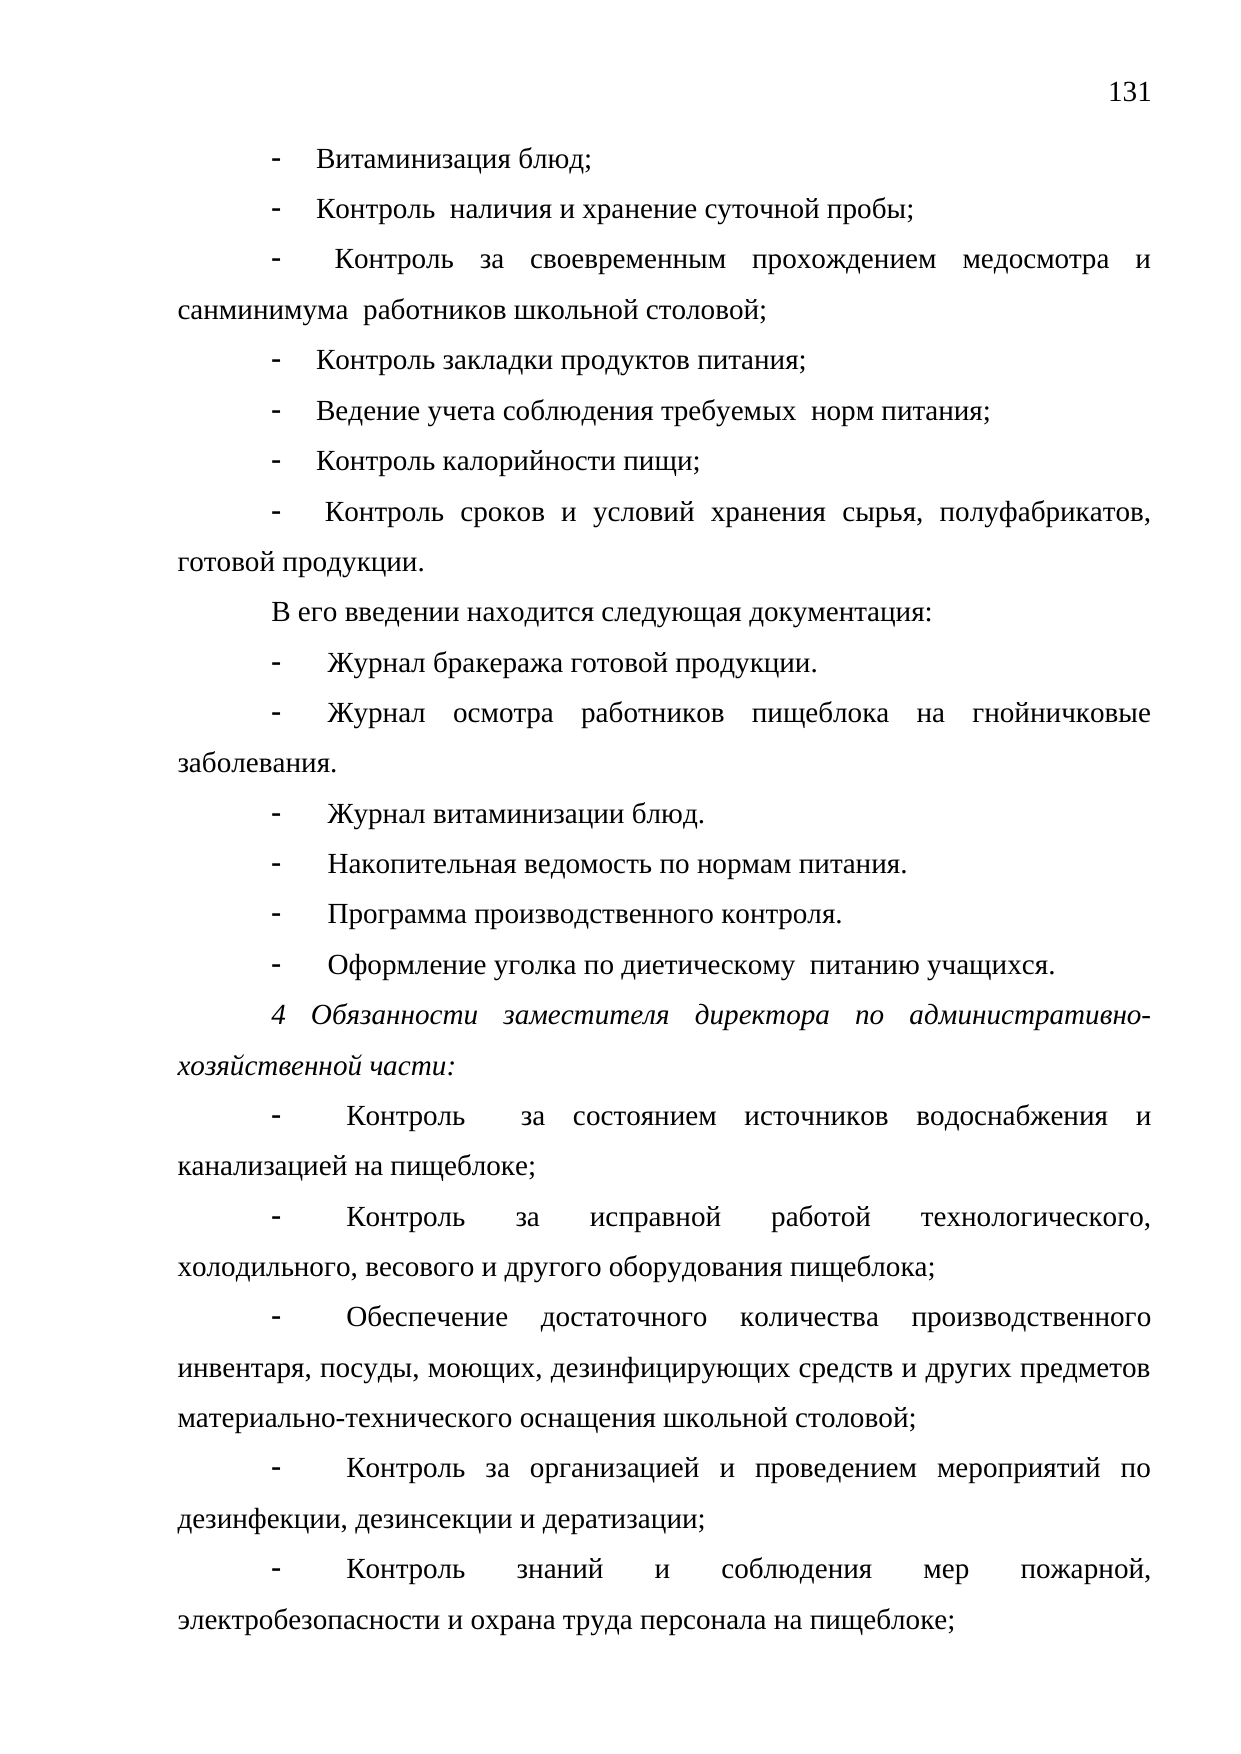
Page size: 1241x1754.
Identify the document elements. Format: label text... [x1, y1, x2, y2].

list Ведение учета соблюдения требуемых норм питания; [177, 393, 1152, 426]
text 4 Обязанности заместителя директора по административно-хозяйственной части: [177, 997, 1152, 1081]
list Контроль калорийности пищи; [177, 443, 1152, 477]
list Контроль за состоянием источников водоснабжения и канализацией на пищеблоке; [177, 1098, 1152, 1182]
list Журнал бракеража готовой продукции. [177, 645, 1152, 678]
list Программа производственного контроля. [177, 897, 1152, 930]
list Контроль за исправной работой технологического, холодильного, весового и другого оборудования пищеблока; [177, 1199, 1152, 1283]
text В его введении находится следующая документация: [177, 594, 1152, 628]
list Контроль знаний и соблюдения мер пожарной, электробезопасности и охрана труда персонала на пищеблоке; [177, 1551, 1152, 1635]
list Накопительная ведомость по нормам питания. [177, 846, 1152, 880]
list Журнал осмотра работников пищеблока на гнойничковые заболевания. [177, 695, 1152, 779]
list Контроль закладки продуктов питания; [177, 342, 1152, 376]
list Контроль за организацией и проведением мероприятий по дезинфекции, дезинсекции и дератизации; [177, 1451, 1152, 1534]
list Контроль сроков и условий хранения сырья, полуфабрикатов, готовой продукции. [177, 494, 1152, 578]
list Контроль наличия и хранение суточной пробы; [177, 191, 1152, 225]
list Контроль за своевременным прохождением медосмотра и санминимума работников школьной столовой; [177, 242, 1152, 326]
list Витаминизация блюд; [177, 141, 1152, 174]
list Журнал витаминизации блюд. [177, 796, 1152, 829]
list Обеспечение достаточного количества производственного инвентаря, посуды, моющих, дезинфицирующих средств и других предметов материально-технического оснащения школьной столовой; [177, 1299, 1152, 1434]
list Оформление уголка по диетическому питанию учащихся. [177, 947, 1152, 981]
